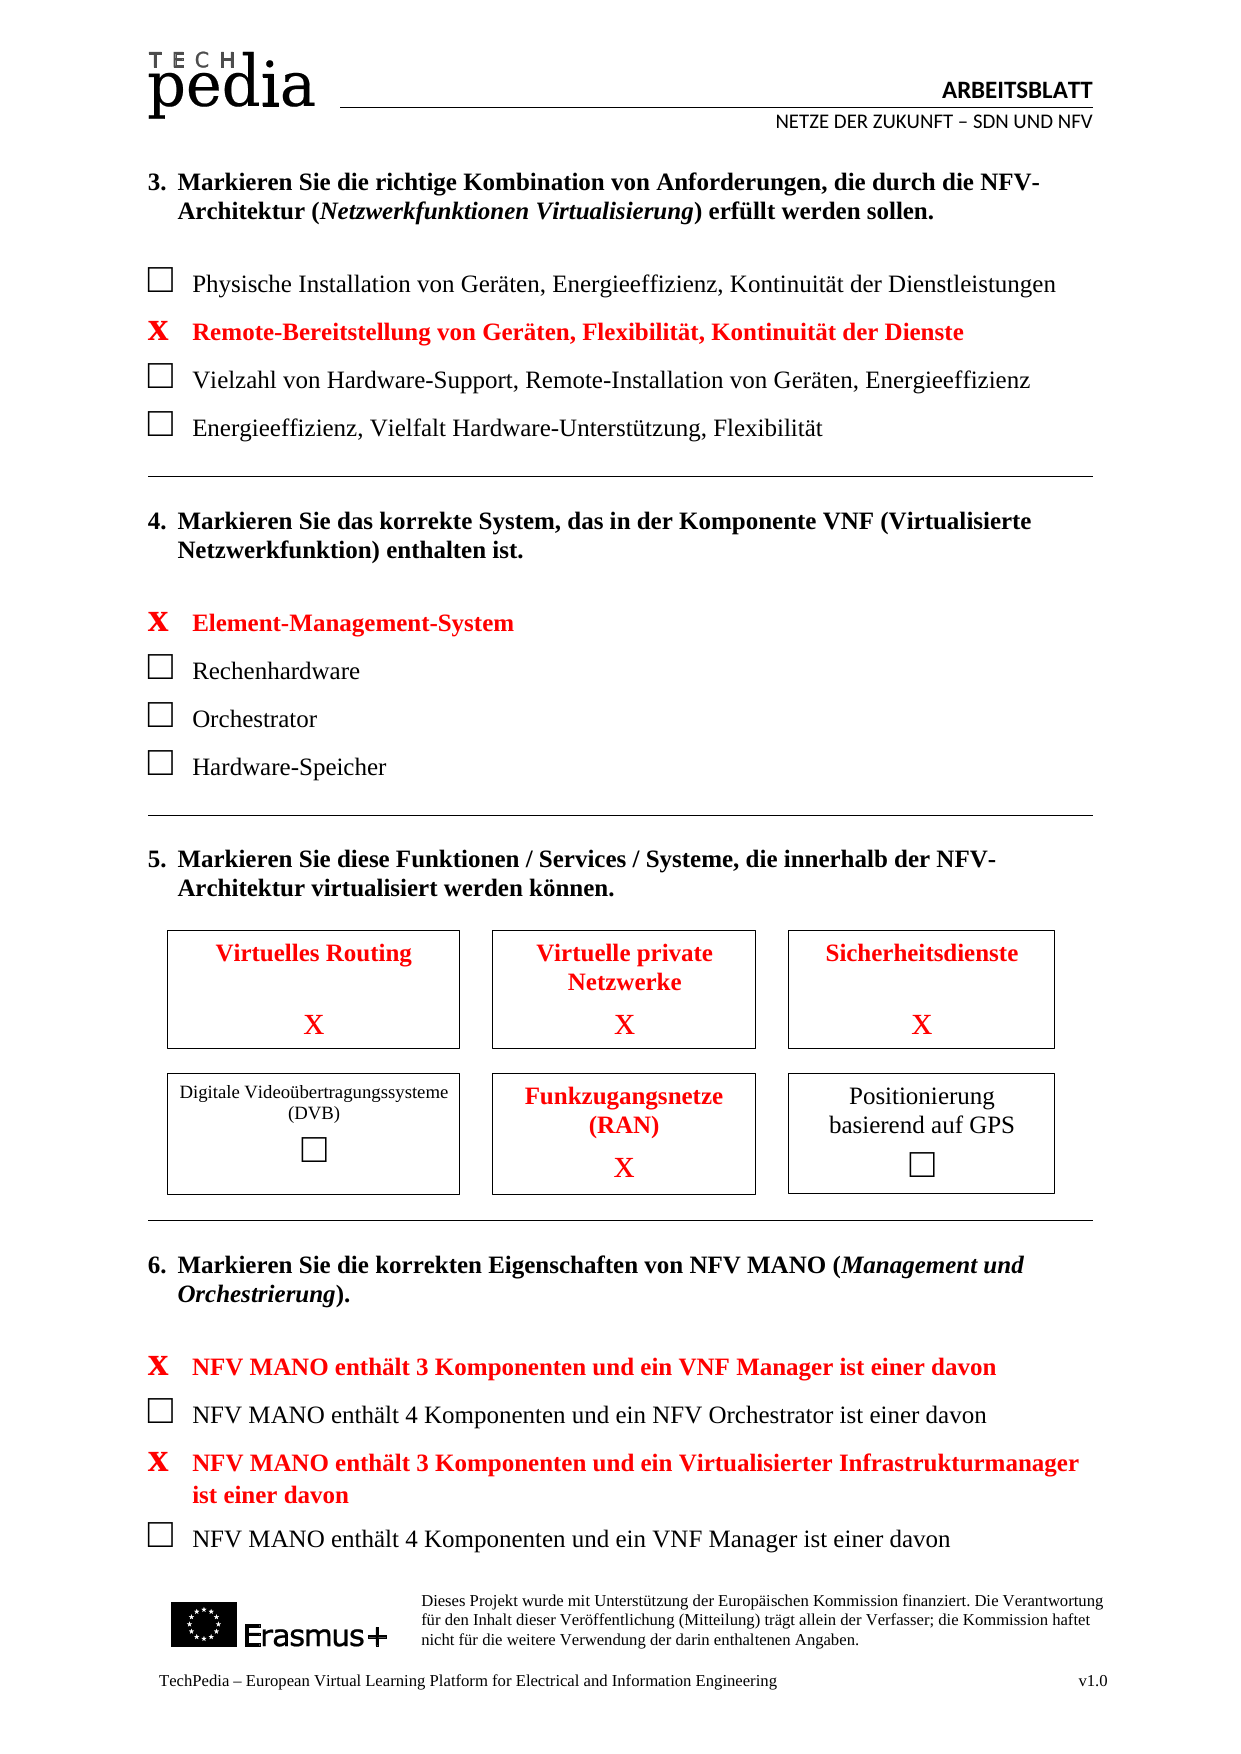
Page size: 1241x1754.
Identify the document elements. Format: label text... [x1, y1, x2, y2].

text □ Orchestrator [148, 688, 1093, 736]
text x NFV MANO enthält 3 Komponenten und ein Virtualisierter Infrastrukturmanager ist einer davon [148, 1432, 1093, 1509]
text □ Energieeffizienz, Vielfalt Hardware-Unterstützung, Flexibilität [148, 397, 1093, 445]
text □ NFV MANO enthält 4 Komponenten und ein VNF Manager ist einer davon [148, 1509, 1093, 1557]
text x Remote-Bereitstellung von Geräten, Flexibilität, Kontinuität der Dienste [148, 302, 1093, 349]
text □ Rechenhardware [148, 640, 1093, 688]
text □ Physische Installation von Geräten, Energieeffizienz, Kontinuität der Dienstleistungen [148, 254, 1093, 302]
text Markieren Sie das korrekte System, das in der Komponente VNF (Virtualisierte Netzwerkfunktion) enthalten ist. [148, 506, 1093, 563]
text Markieren Sie die korrekten Eigenschaften von NFV MANO (Management und Orchestrierung). [148, 1250, 1093, 1308]
text □ Hardware-Speicher [148, 736, 1093, 784]
text Markieren Sie die richtige Kombination von Anforderungen, die durch die NFV-Architektur (Netzwerkfunktionen Virtualisierung) erfüllt werden sollen. [148, 167, 1093, 225]
text x NFV MANO enthält 3 Komponenten und ein VNF Manager ist einer davon [148, 1336, 1093, 1384]
text □ NFV MANO enthält 4 Komponenten und ein NFV Orchestrator ist einer davon [148, 1384, 1093, 1432]
text x Element-Management-System [148, 592, 1093, 640]
text Markieren Sie diese Funktionen / Services / Systeme, die innerhalb der NFV-Architektur virtualisiert werden können. [148, 844, 1093, 902]
text □ Vielzahl von Hardware-Support, Remote-Installation von Geräten, Energieeffizienz [148, 349, 1093, 397]
